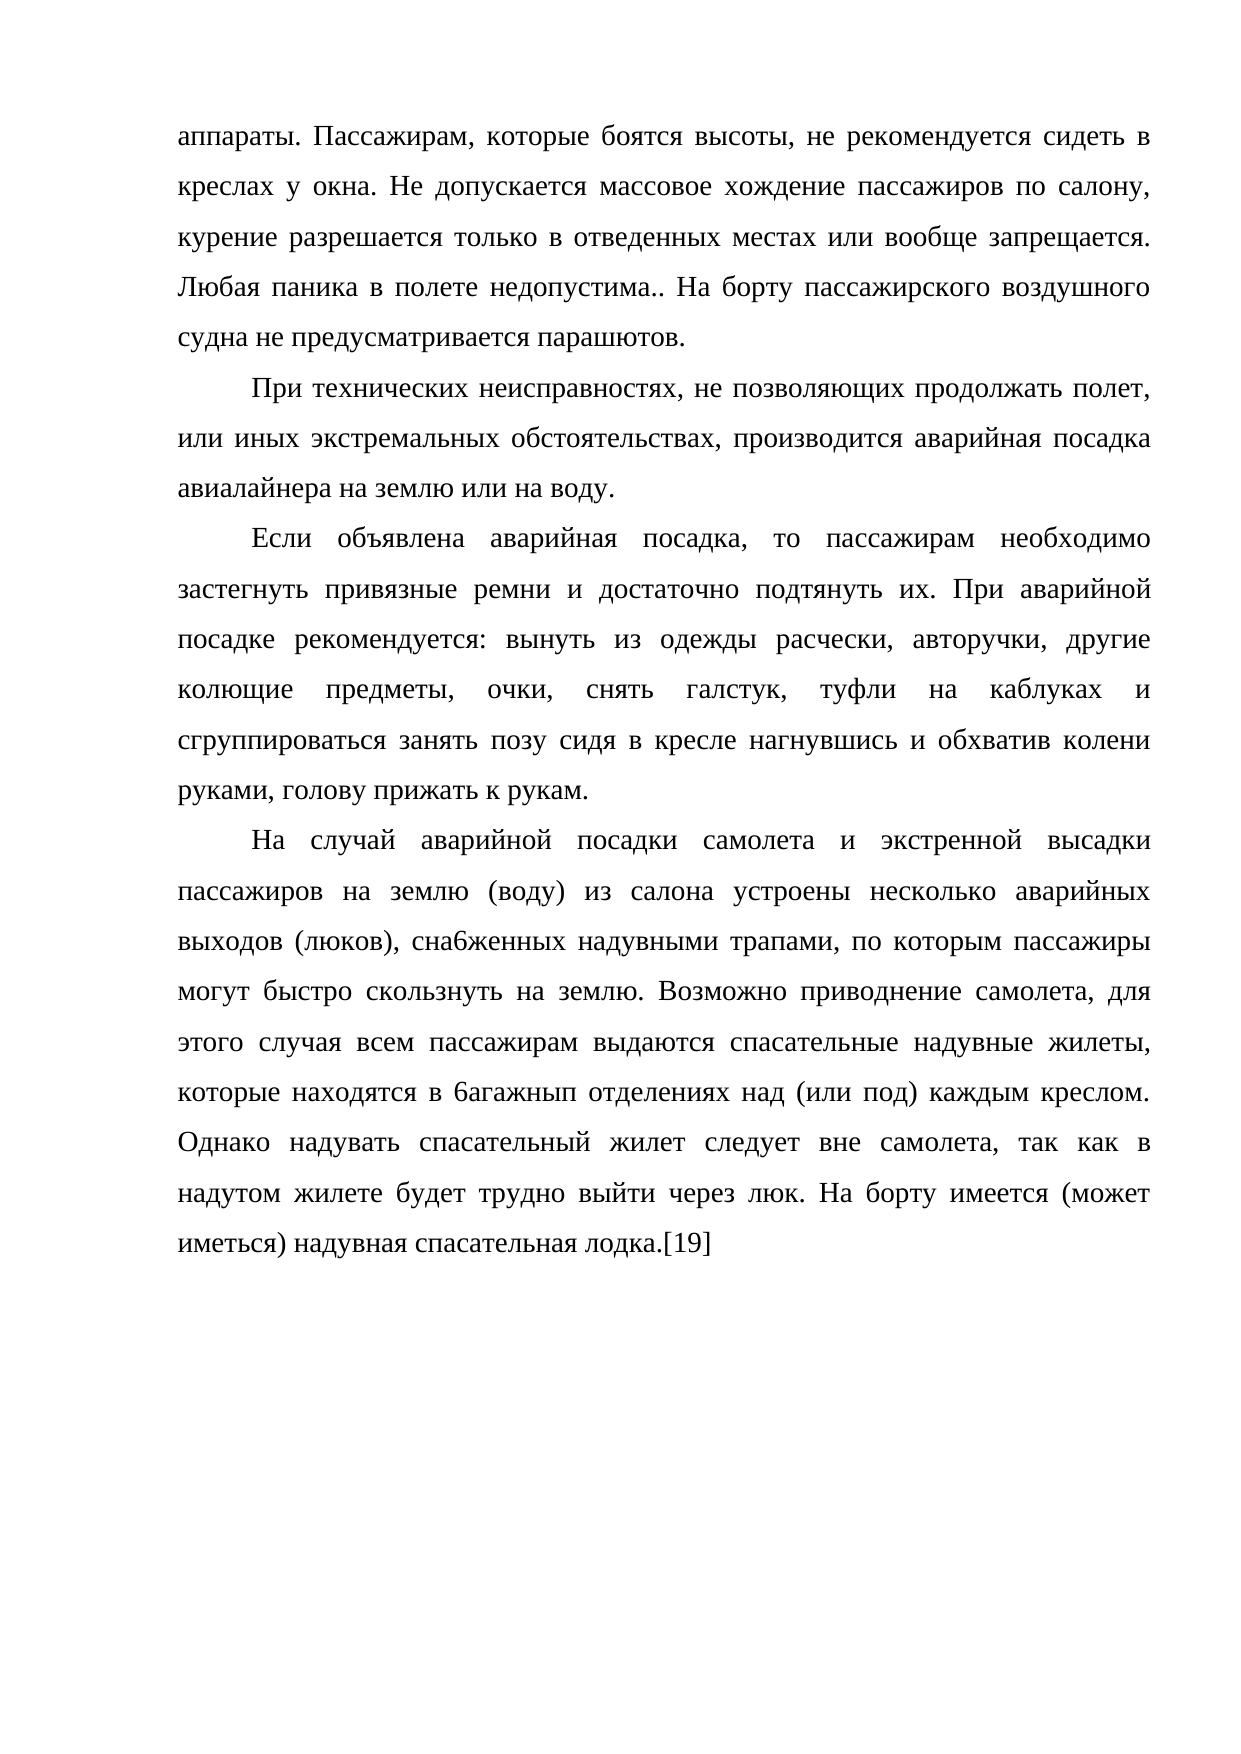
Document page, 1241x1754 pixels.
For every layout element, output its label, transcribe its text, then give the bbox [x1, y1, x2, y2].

text При технических неисправностях, не позволяющих продолжать полет, или иных экстремальных обстоятельствах, производится аварийная посадка авиалайнера на землю или на воду. [177, 370, 1152, 504]
text На случай аварийной посадки самолета и экстренной высадки пассажиров на землю (воду) из салона устроены несколько аварийных выходов (люков), сна6женных надувными трапами, по которым пассажиры могут быстро скользнуть на землю. Возможно приводнение самолета, для этого случая всем пассажирам выдаются спасательные надувные жилеты, которые находятся в 6агажнып отделениях над (или под) каждым креслом. Однако надувать спасательный жилет следует вне самолета, так как в надутом жилете будет трудно выйти через люк. На борту имеется (может иметься) надувная спасательная лодка.[19] [177, 822, 1152, 1258]
text Если объявлена аварийная посадка, то пассажирам необходимо застегнуть привязные ремни и достаточно подтянуть их. При аварийной посадке рекомендуется: вынуть из одежды расчески, авторучки, другие колющие предметы, очки, снять галстук, туфли на каблуках и сгруппироваться занять позу сидя в кресле нагнувшись и обхватив колени руками, голову прижать к рукам. [177, 521, 1152, 806]
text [177, 118, 1152, 353]
